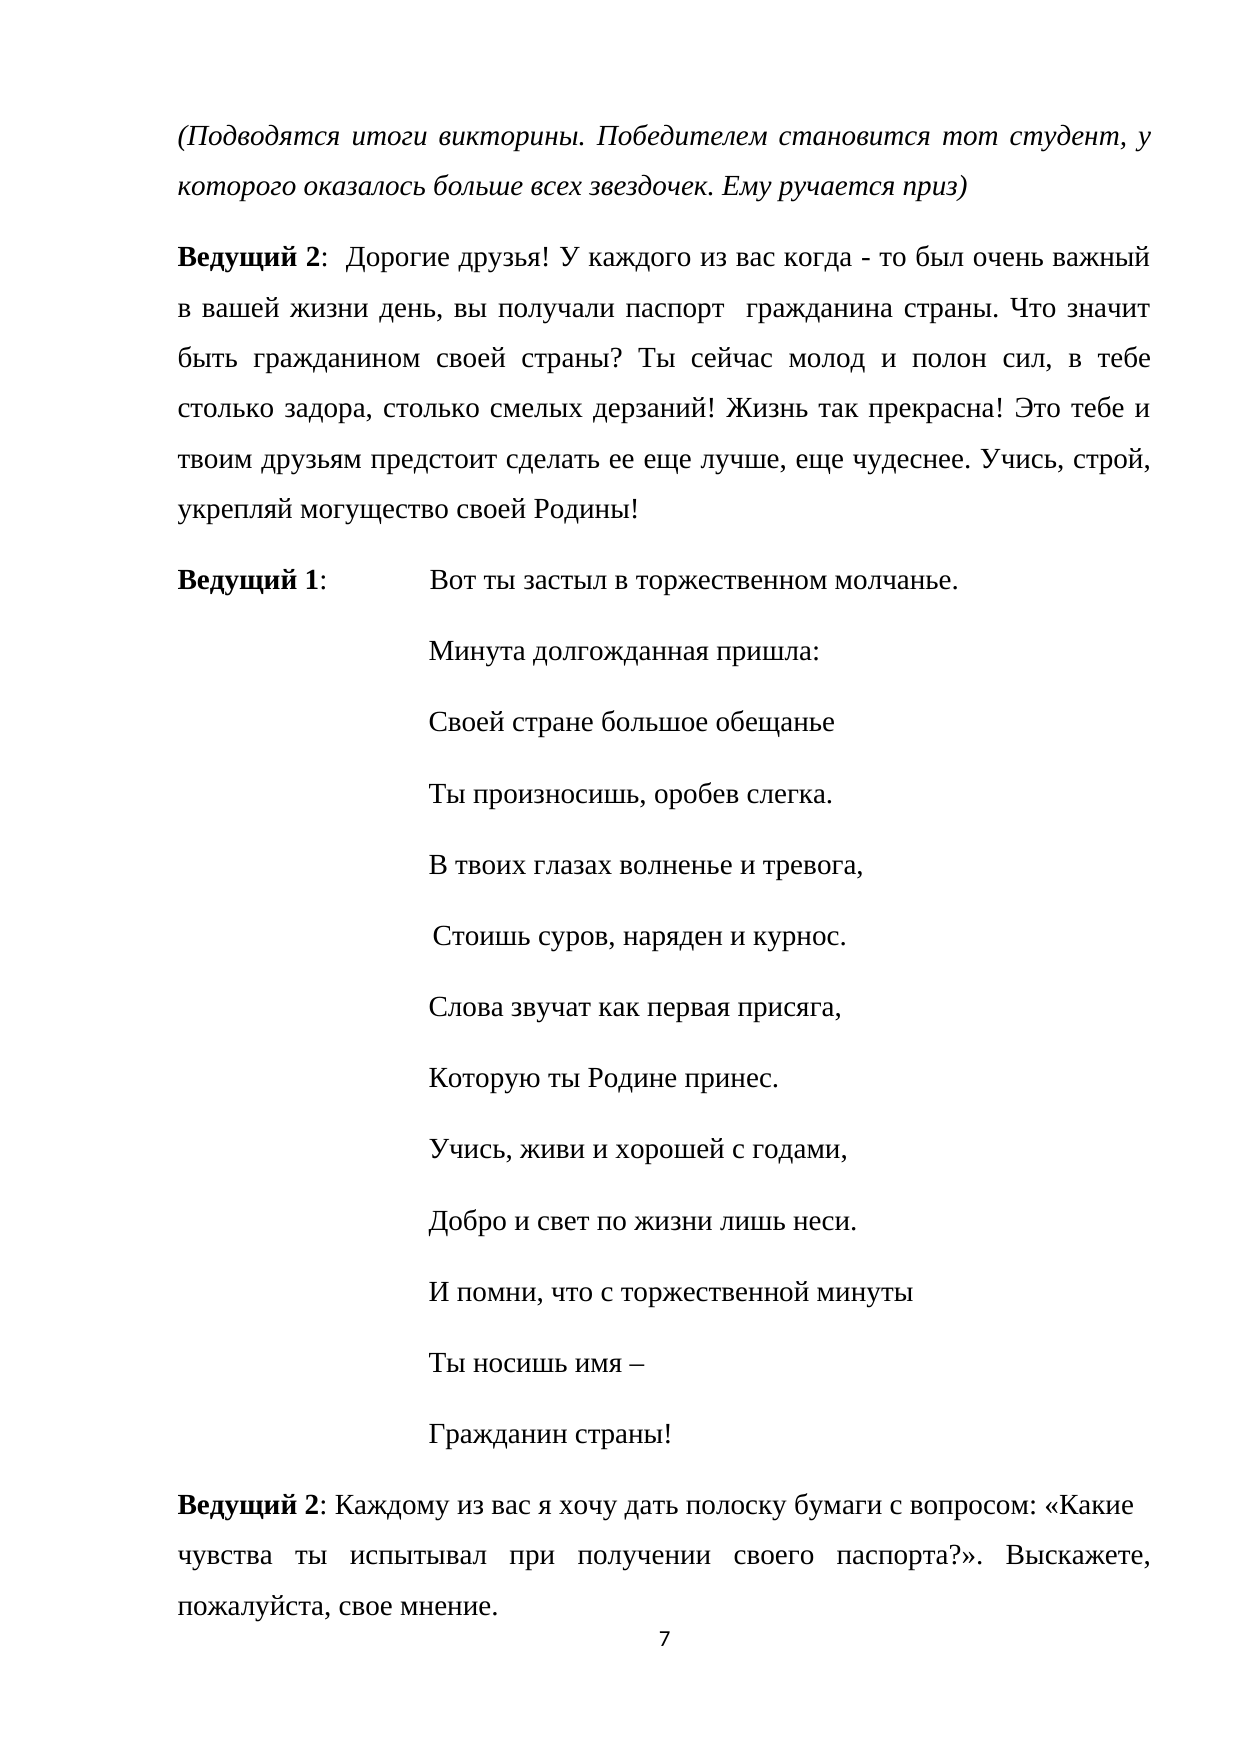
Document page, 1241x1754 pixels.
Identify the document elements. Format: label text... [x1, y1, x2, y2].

text (Подводятся итоги викторины. Победителем становится тот студент, у которого оказалось больше всех звездочек. Ему ручается приз) [177, 118, 1152, 202]
text Ты произносишь, оробев слегка. [428, 776, 1152, 809]
text Добро и свет по жизни лишь неси. [428, 1203, 1152, 1236]
text Гражданин страны! [428, 1416, 1152, 1449]
text Ведущий 2: Дорогие друзья! У каждого из вас когда - то был очень важный в вашей жизни день, вы получали паспорт гражданина страны. Что значит быть гражданином своей страны? Ты сейчас молод и полон сил, в тебе столько задора, столько смелых дерзаний! Жизнь так прекрасна! Это тебе и твоим друзьям предстоит сделать ее еще лучше, еще чудеснее. Учись, строй, укрепляй могущество своей Родины! [177, 239, 1152, 525]
text Стоишь суров, наряден и курнос. [177, 918, 1152, 952]
text В твоих глазах волненье и тревога, [428, 847, 1152, 880]
text чувства ты испытывал при получении своего паспорта?». Выскажете, пожалуйста, свое мнение. [177, 1537, 1152, 1621]
text Ведущий 1: Вот ты застыл в торжественном молчанье. [177, 562, 1152, 596]
text И помни, что с торжественной минуты [428, 1274, 1152, 1307]
text Ведущий 2: Каждому из вас я хочу дать полоску бумаги с вопросом: «Какие [177, 1487, 1152, 1521]
text Которую ты Родине принес. [428, 1060, 1152, 1094]
text Своей стране большое обещанье [428, 704, 1152, 738]
text Слова звучат как первая присяга, [428, 989, 1152, 1023]
text Учись, живи и хорошей с годами, [428, 1131, 1152, 1165]
text Ты носишь имя – [428, 1345, 1152, 1378]
text Минута долгожданная пришла: [428, 633, 1152, 667]
